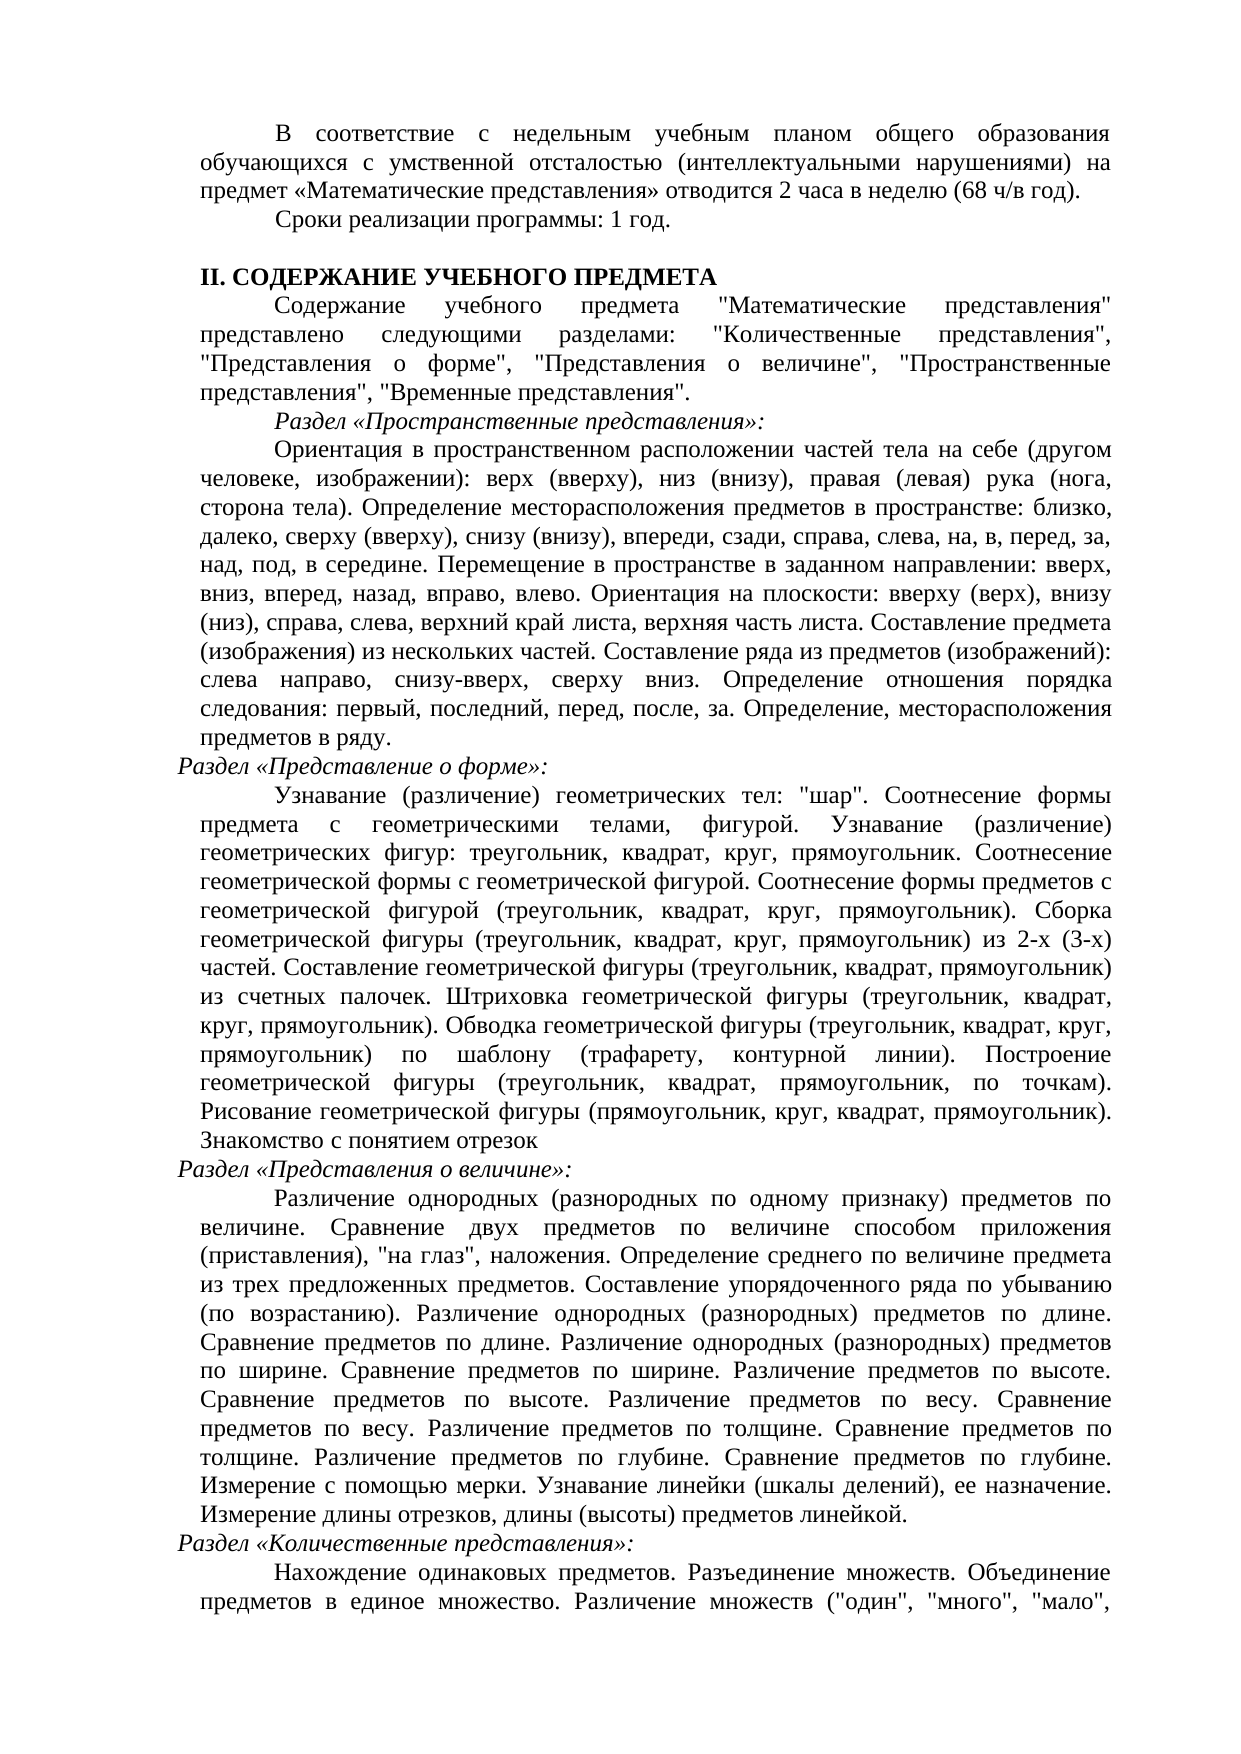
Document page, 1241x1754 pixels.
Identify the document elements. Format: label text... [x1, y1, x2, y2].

text Содержание учебного предмета "Математические представления" представлено следующими разделами: "Количественные представления", "Представления о форме", "Представления о величине", "Пространственные представления", "Временные представления". [200, 291, 1111, 406]
text Различение однородных (разнородных по одному признаку) предметов по величине. Сравнение двух предметов по величине способом приложения (приставления), "на глаз", наложения. Определение среднего по величине предмета из трех предложенных предметов. Составление упорядоченного ряда по убыванию (по возрастанию). Различение однородных (разнородных) предметов по длине. Сравнение предметов по длине. Различение однородных (разнородных) предметов по ширине. Сравнение предметов по ширине. Различение предметов по высоте. Сравнение предметов по высоте. Различение предметов по весу. Сравнение предметов по весу. Различение предметов по толщине. Сравнение предметов по толщине. Различение предметов по глубине. Сравнение предметов по глубине. Измерение с помощью мерки. Узнавание линейки (шкалы делений), ее назначение. Измерение длины отрезков, длины (высоты) предметов линейкой. [200, 1183, 1112, 1528]
text Узнавание (различение) геометрических тел: "шар". Соотнесение формы предмета с геометрическими телами, фигурой. Узнавание (различение) геометрических фигур: треугольник, квадрат, круг, прямоугольник. Соотнесение геометрической формы с геометрической фигурой. Соотнесение формы предметов с геометрической фигурой (треугольник, квадрат, круг, прямоугольник). Сборка геометрической фигуры (треугольник, квадрат, круг, прямоугольник) из 2-х (3-х) частей. Составление геометрической фигуры (треугольник, квадрат, прямоугольник) из счетных палочек. Штриховка геометрической фигуры (треугольник, квадрат, круг, прямоугольник). Обводка геометрической фигуры (треугольник, квадрат, круг, прямоугольник) по шаблону (трафарету, контурной линии). Построение геометрической фигуры (треугольник, квадрат, прямоугольник, по точкам). Рисование геометрической фигуры (прямоугольник, круг, квадрат, прямоугольник). Знакомство с понятием отрезок [200, 780, 1112, 1154]
text Сроки реализации программы: 1 год. [200, 204, 1111, 233]
subtitle Раздел «Пространственные представления»: [274, 406, 1152, 434]
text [200, 1557, 1111, 1614]
subtitle Раздел «Представления о величине»: [177, 1154, 1152, 1183]
subtitle Раздел «Представление о форме»: [177, 751, 1152, 780]
subtitle II. СОДЕРЖАНИЕ УЧЕБНОГО ПРЕДМЕТА [200, 262, 1152, 291]
text В соответствие с недельным учебным планом общего образования обучающихся с умственной отсталостью (интеллектуальными нарушениями) на предмет «Математические представления» отводится 2 часа в неделю (68 ч/в год). [200, 118, 1111, 204]
text Ориентация в пространственном расположении частей тела на себе (другом человеке, изображении): верх (вверху), низ (внизу), правая (левая) рука (нога, сторона тела). Определение месторасположения предметов в пространстве: близко, далеко, сверху (вверху), снизу (внизу), впереди, сзади, справа, слева, на, в, перед, за, над, под, в середине. Перемещение в пространстве в заданном направлении: вверх, вниз, вперед, назад, вправо, влево. Ориентация на плоскости: вверху (верх), внизу (низ), справа, слева, верхний край листа, верхняя часть листа. Составление предмета (изображения) из нескольких частей. Составление ряда из предметов (изображений): слева направо, снизу-вверх, сверху вниз. Определение отношения порядка следования: первый, последний, перед, после, за. Определение, месторасположения предметов в ряду. [200, 434, 1112, 751]
subtitle Раздел «Количественные представления»: [177, 1528, 1152, 1557]
